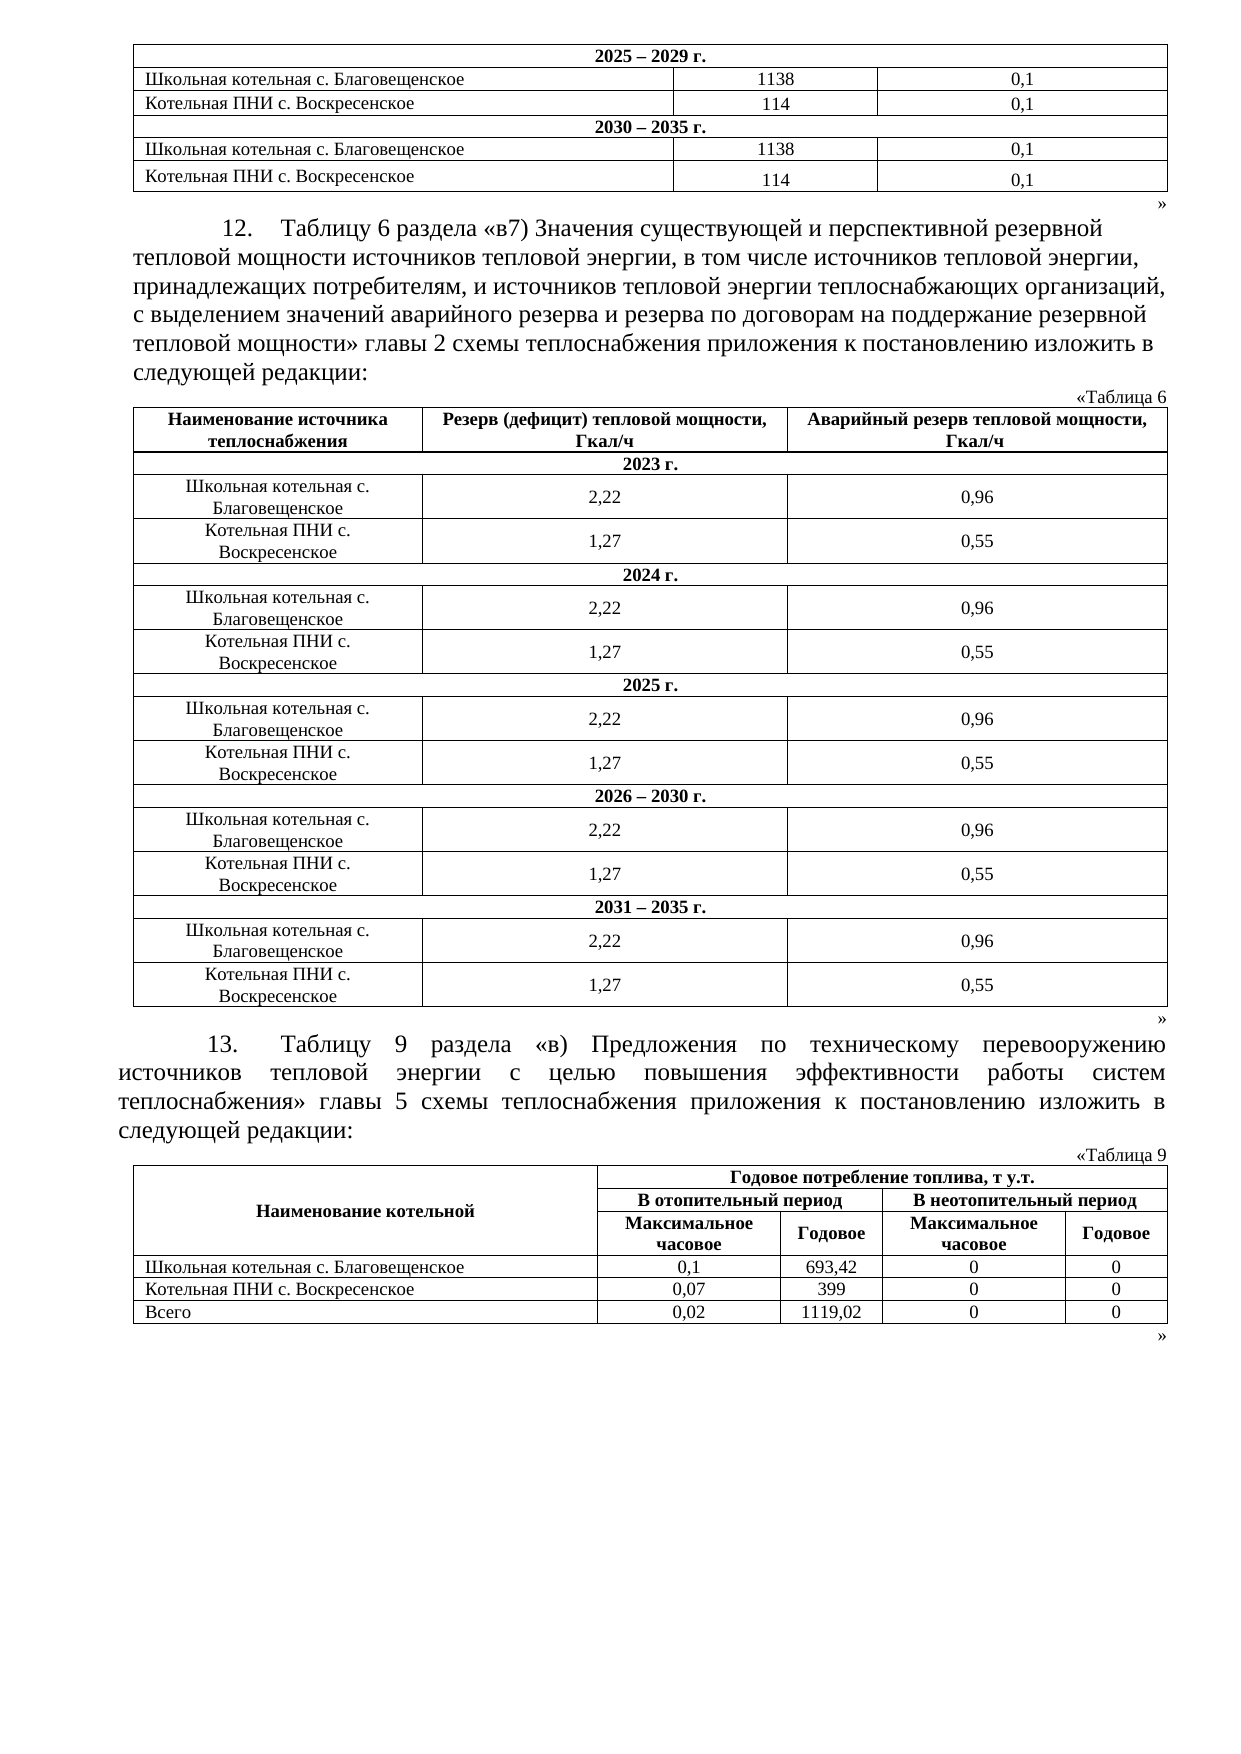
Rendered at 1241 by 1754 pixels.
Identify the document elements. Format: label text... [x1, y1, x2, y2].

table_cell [134, 68, 673, 89]
table_cell 2,22 [423, 475, 787, 518]
table_cell 0,55 [788, 963, 1167, 1006]
table_cell Школьная котельная с. Благовещенское [134, 919, 422, 962]
table_cell 0 [1066, 1256, 1167, 1277]
table_cell 0,1 [878, 161, 1167, 191]
table_cell Котельная ПНИ с. Воскресенское [134, 519, 422, 562]
table_cell Котельная ПНИ с. Воскресенское [134, 161, 673, 191]
table_cell 1138 [674, 138, 877, 160]
table_cell 2025 – 2029 г. [134, 45, 1167, 67]
table_cell 0,96 [788, 475, 1167, 518]
table_cell Годовое [781, 1212, 882, 1255]
table_cell 2,22 [423, 919, 787, 962]
table_cell 0,55 [788, 852, 1167, 895]
table_cell 2024 г. [134, 564, 1167, 585]
list Таблицу 6 раздела «в7) Значения существующей и перспективной резервной тепловой мощности источников тепловой энергии, в том числе источников тепловой энергии, принадлежащих потребителям, и источников тепловой энергии теплоснабжающих организаций, с выделением значений аварийного резерва и резерва по договорам на поддержание резервной тепловой мощности» главы 2 схемы теплоснабжения приложения к постановлению изложить в следующей редакции: [133, 213, 1167, 386]
text «Таблица 6 [133, 386, 1167, 407]
table_cell 1,27 [423, 519, 787, 562]
table_cell Котельная ПНИ с. Воскресенское [134, 741, 422, 784]
table_cell 2026 – 2030 г. [134, 785, 1167, 807]
table_cell Годовое [1066, 1212, 1167, 1255]
table_cell 693,42 [781, 1256, 882, 1277]
table_header Наименование котельной [134, 1166, 597, 1255]
table_cell 399 [781, 1278, 882, 1300]
table_cell Школьная котельная с. Благовещенское [134, 697, 422, 740]
table_cell 0,55 [788, 741, 1167, 784]
text » [133, 1324, 1167, 1345]
table_cell Школьная котельная с. Благовещенское [134, 586, 422, 629]
table_cell 0,07 [598, 1278, 780, 1300]
table_cell Школьная котельная с. Благовещенское [134, 1256, 597, 1277]
text «Таблица 9 [118, 1144, 1167, 1165]
list » [229, 192, 1167, 213]
table_cell 0,1 [878, 68, 1167, 89]
table_cell 0 [883, 1301, 1065, 1322]
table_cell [134, 138, 673, 160]
table_cell Котельная ПНИ с. Воскресенское [134, 963, 422, 1006]
table_cell 0,55 [788, 630, 1167, 673]
table_cell 0,1 [598, 1256, 780, 1277]
table_header Резерв (дефицит) тепловой мощности, Гкал/ч [423, 408, 787, 451]
table_cell Максимальное часовое [883, 1212, 1065, 1255]
table_cell 114 [674, 161, 877, 191]
table_cell Школьная котельная с. Благовещенское [134, 475, 422, 518]
table_header Аварийный резерв тепловой мощности, Гкал/ч [788, 408, 1167, 451]
table_cell Всего [134, 1301, 597, 1322]
table_cell Котельная ПНИ с. Воскресенское [134, 1278, 597, 1300]
table_cell Максимальное часовое [598, 1212, 780, 1255]
table_cell 1,27 [423, 741, 787, 784]
table_cell 1,27 [423, 852, 787, 895]
table_cell В отопительный период [598, 1189, 882, 1211]
table_cell 0,96 [788, 697, 1167, 740]
table_cell 0 [1066, 1301, 1167, 1322]
table_cell 114 [674, 91, 877, 114]
table_cell 0,96 [788, 919, 1167, 962]
text » [133, 1007, 1167, 1029]
table_cell 1,27 [423, 963, 787, 1006]
table_cell 1,27 [423, 630, 787, 673]
table_cell 0 [883, 1278, 1065, 1300]
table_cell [134, 91, 673, 114]
table_cell 0 [883, 1256, 1065, 1277]
table_cell 0,1 [878, 138, 1167, 160]
table_header Годовое потребление топлива, т у.т. [598, 1166, 1167, 1188]
table_cell Котельная ПНИ с. Воскресенское [134, 852, 422, 895]
table_cell 0 [1066, 1278, 1167, 1300]
table_cell 2,22 [423, 586, 787, 629]
table_cell 2,22 [423, 808, 787, 851]
table_cell 1138 [674, 68, 877, 89]
table_cell 0,02 [598, 1301, 780, 1322]
table_cell 2031 – 2035 г. [134, 896, 1167, 918]
table_cell В неотопительный период [883, 1189, 1167, 1211]
list Таблицу 9 раздела «в) Предложения по техническому перевооружению источников тепловой энергии с целью повышения эффективности работы систем теплоснабжения» главы 5 схемы теплоснабжения приложения к постановлению изложить в следующей редакции: [118, 1029, 1167, 1144]
table_cell 2,22 [423, 697, 787, 740]
table_cell 0,96 [788, 808, 1167, 851]
table_cell 2023 г. [134, 453, 1167, 474]
table_cell Школьная котельная с. Благовещенское [134, 808, 422, 851]
table_cell Котельная ПНИ с. Воскресенское [134, 630, 422, 673]
table_cell 0,55 [788, 519, 1167, 562]
table_cell 2030 – 2035 г. [134, 116, 1167, 137]
table_cell 2025 г. [134, 674, 1167, 696]
table_cell 0,96 [788, 586, 1167, 629]
table_cell 0,1 [878, 91, 1167, 114]
table_header Наименование источника теплоснабжения [134, 408, 422, 451]
table_cell 1119,02 [781, 1301, 882, 1322]
